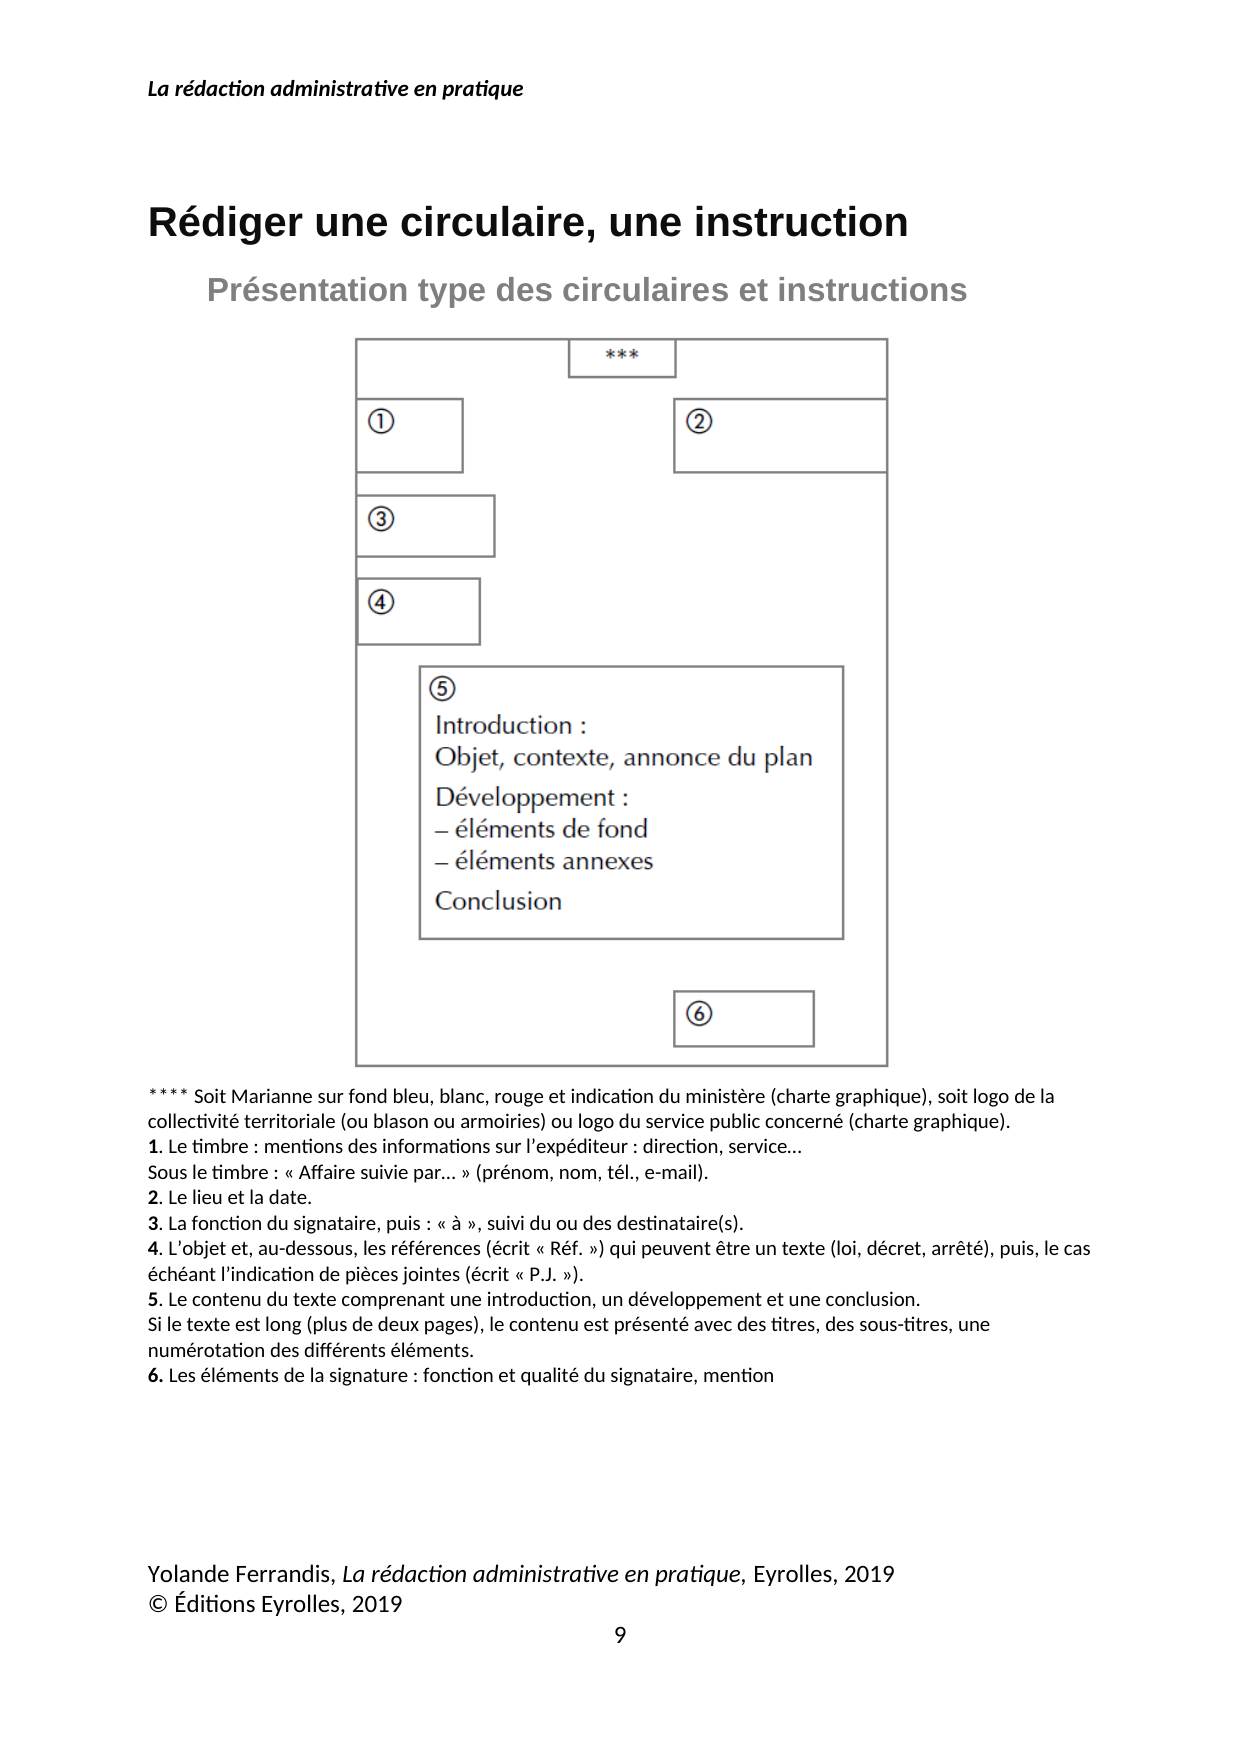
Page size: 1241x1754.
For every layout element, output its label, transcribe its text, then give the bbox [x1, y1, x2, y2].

text Rédiger une circulaire, une instruction [148, 198, 1093, 246]
text 1. Le timbre : mentions des informations sur l’expéditeur : direction, service… [148, 1134, 1093, 1159]
picture [327, 321, 913, 1077]
text Sous le timbre : « Affaire suivie par… » (prénom, nom, tél., e-mail). [148, 1159, 1093, 1184]
text 4. L’objet et, au-dessous, les références (écrit « Réf. ») qui peuvent être un texte (loi, décret, arrêté), puis, le cas échéant l’indication de pièces jointes (écrit « P.J. »). [148, 1235, 1093, 1286]
text 5. Le contenu du texte comprenant une introduction, un développement et une conclusion. [148, 1286, 1093, 1312]
text Si le texte est long (plus de deux pages), le contenu est présenté avec des titres, des sous-titres, une numérotation des différents éléments. [148, 1312, 1093, 1362]
text 2. Le lieu et la date. [148, 1184, 1093, 1210]
text **** Soit Marianne sur fond bleu, blanc, rouge et indication du ministère (charte graphique), soit logo de la collectivité territoriale (ou blason ou armoiries) ou logo du service public concerné (charte graphique). [148, 1083, 1093, 1134]
text 6. Les éléments de la signature : fonction et qualité du signataire, mention [148, 1362, 1093, 1388]
text Présentation type des circulaires et instructions [207, 271, 1093, 309]
text 3. La fonction du signataire, puis : « à », suivi du ou des destinataire(s). [148, 1210, 1093, 1235]
